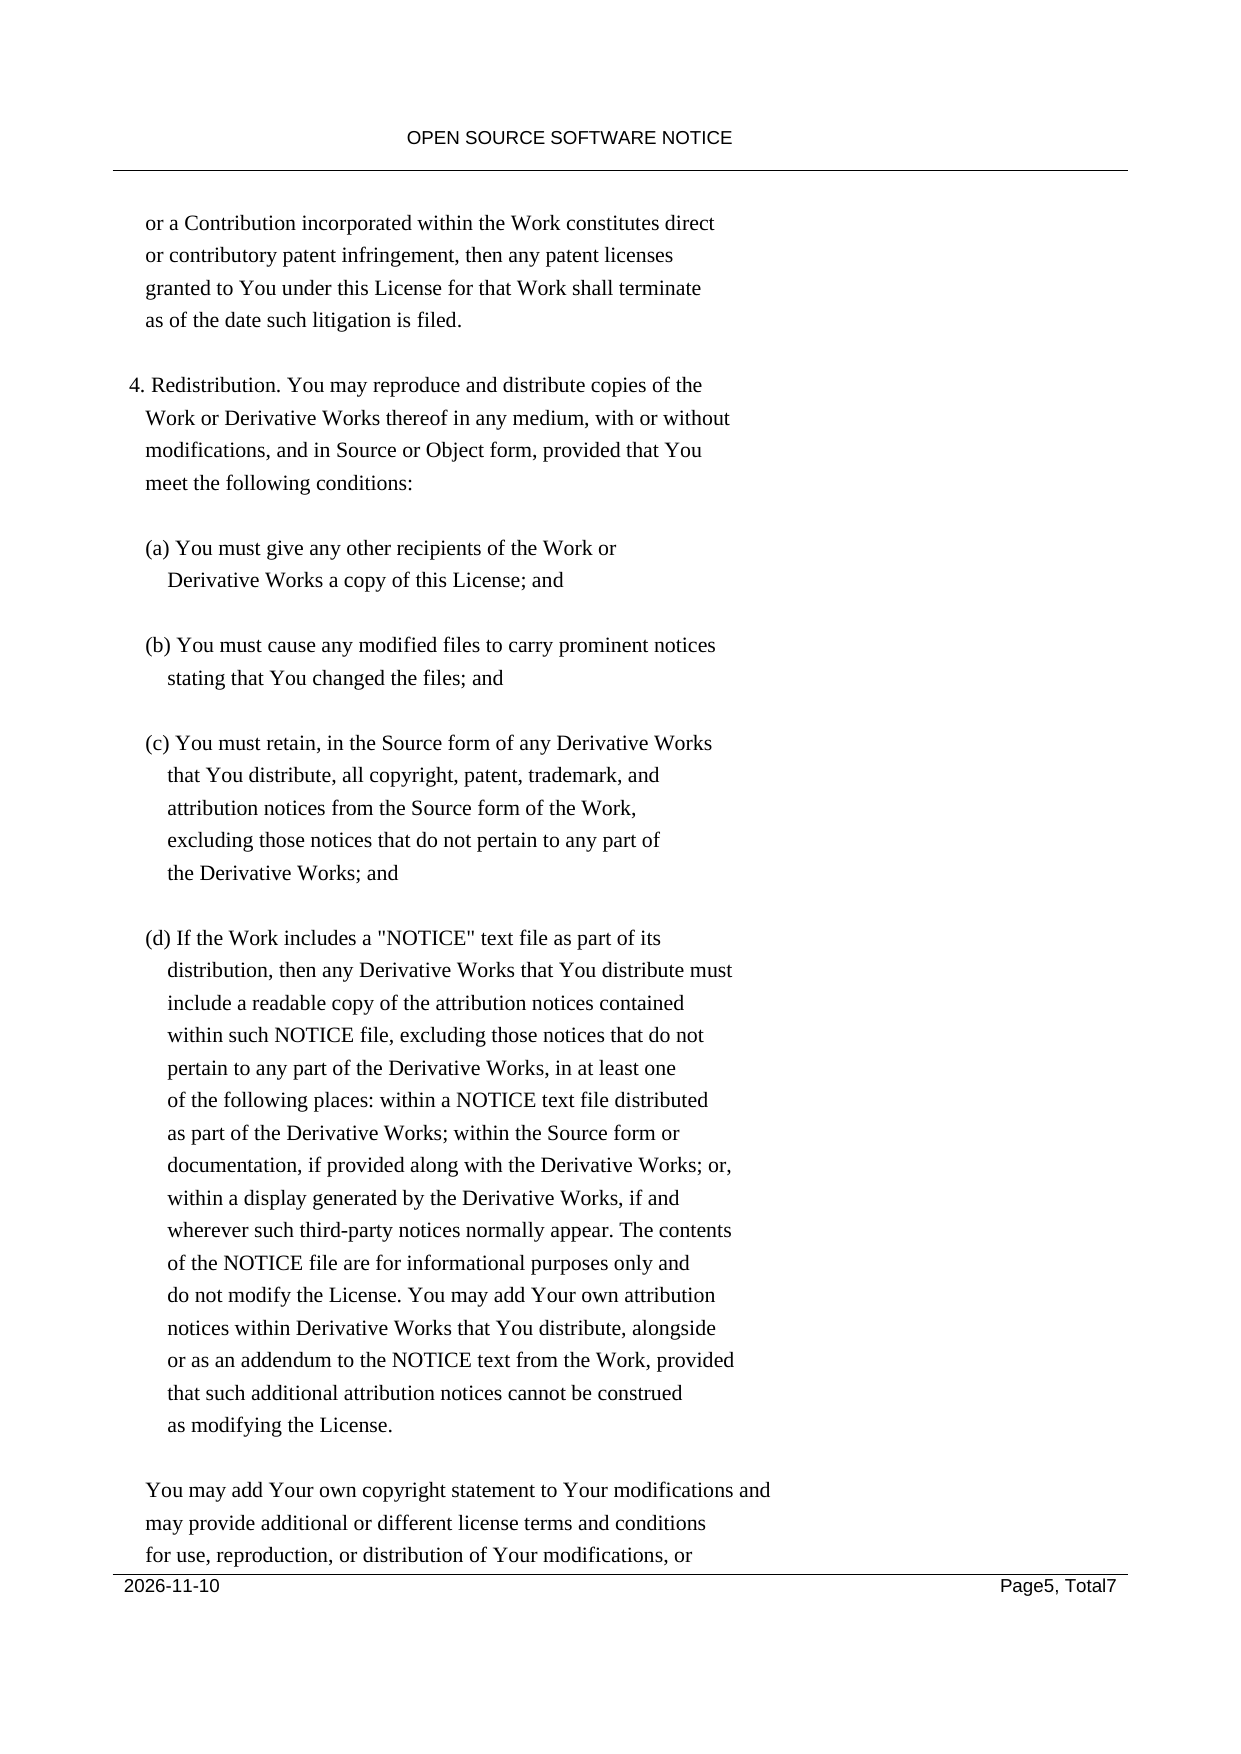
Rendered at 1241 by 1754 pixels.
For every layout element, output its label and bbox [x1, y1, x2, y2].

text [112, 206, 1128, 1571]
